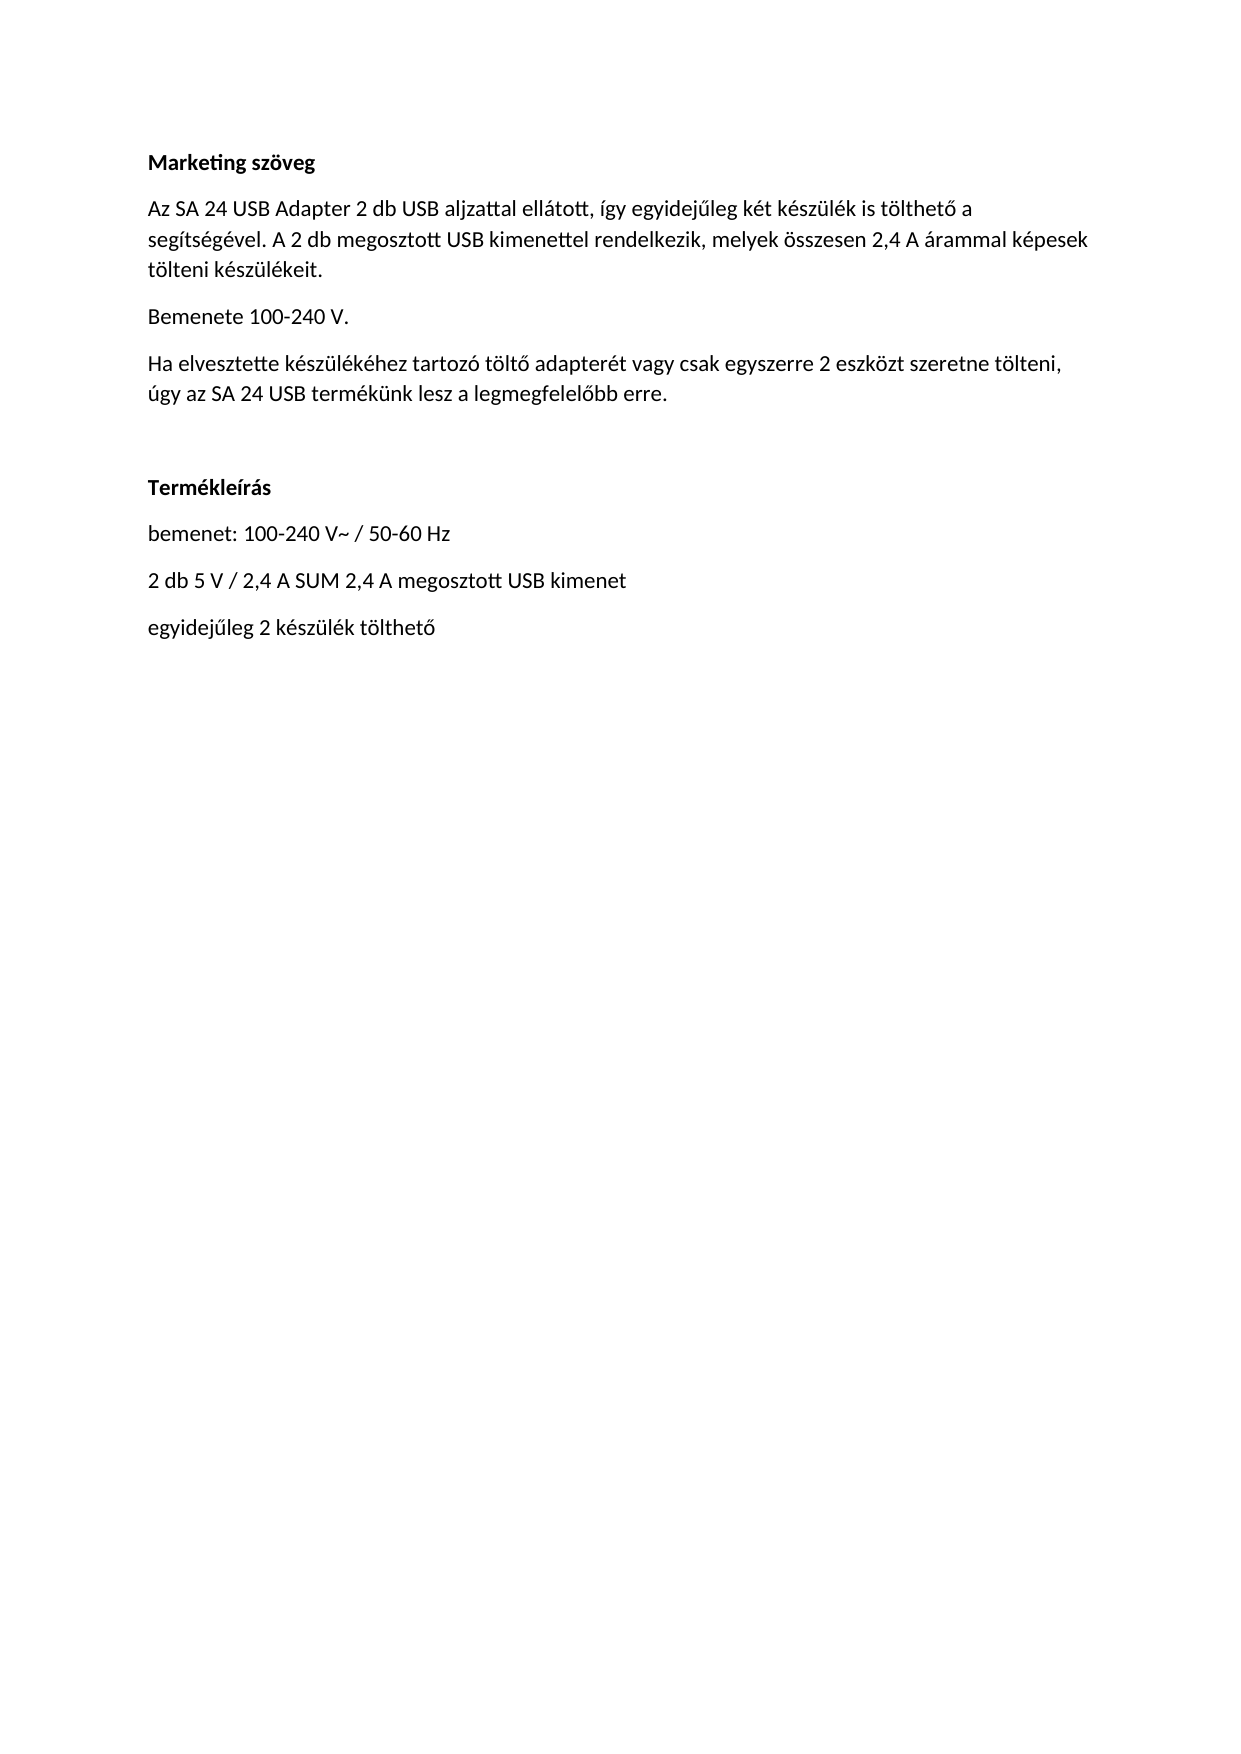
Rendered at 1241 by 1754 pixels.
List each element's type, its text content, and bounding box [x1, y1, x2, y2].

text Bemenete 100-240 V. [148, 302, 1093, 330]
text 2 db 5 V / 2,4 A SUM 2,4 A megosztott USB kimenet [148, 566, 1093, 594]
text egyidejűleg 2 készülék tölthető [148, 613, 1093, 641]
text Ha elvesztette készülékéhez tartozó töltő adapterét vagy csak egyszerre 2 eszközt szeretne tölteni, úgy az SA 24 USB termékünk lesz a legmegfelelőbb erre. [148, 349, 1093, 407]
text Termékleírás [148, 473, 1093, 501]
text Marketing szöveg [148, 148, 1093, 176]
text Az SA 24 USB Adapter 2 db USB aljzattal ellátott, így egyidejűleg két készülék is tölthető a segítségével. A 2 db megosztott USB kimenettel rendelkezik, melyek összesen 2,4 A árammal képesek tölteni készülékeit. [148, 194, 1093, 283]
text bemenet: 100-240 V~ / 50-60 Hz [148, 519, 1093, 547]
